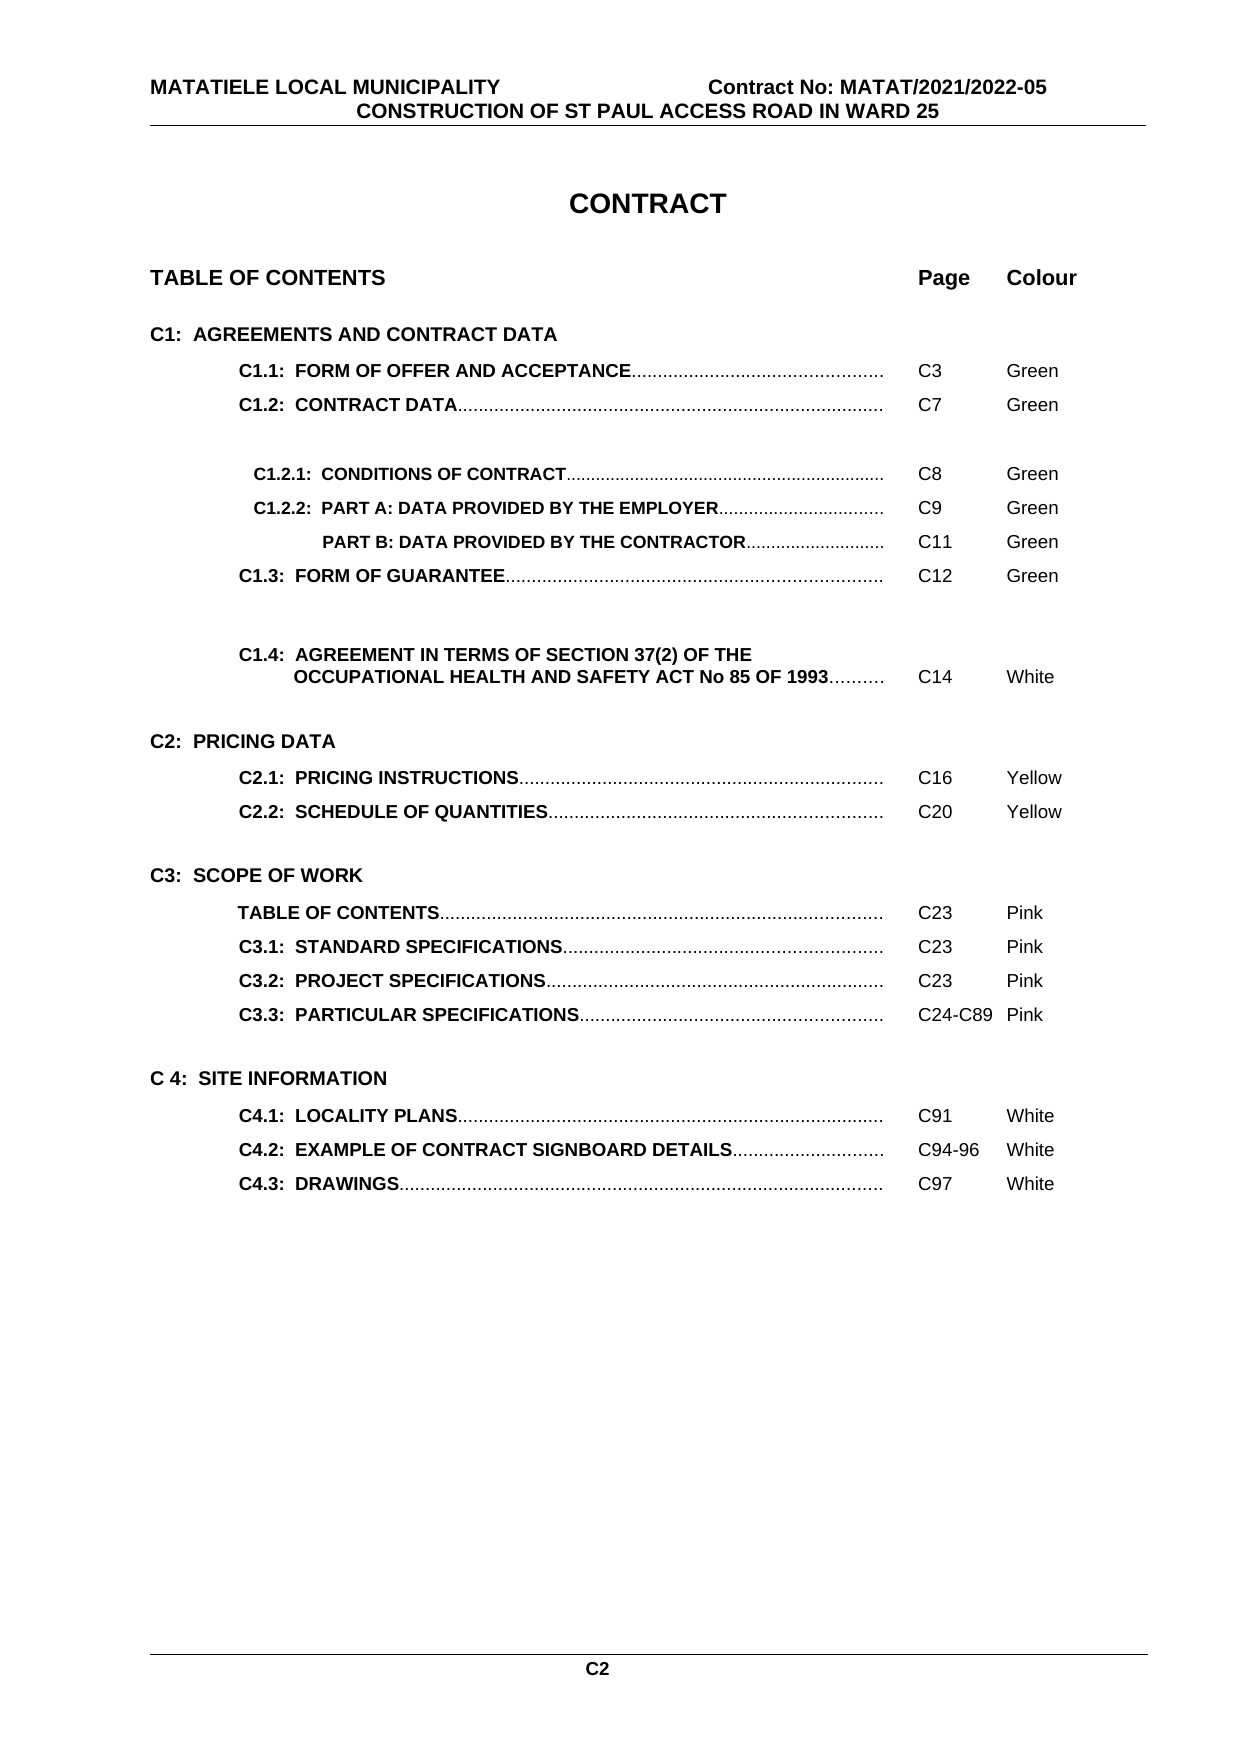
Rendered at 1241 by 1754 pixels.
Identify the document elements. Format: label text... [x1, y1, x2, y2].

text TABLE OF CONTENTS Page Colour [150, 265, 1146, 290]
text C1.1: FORM OF OFFER AND ACCEPTANCE C3 Green [239, 360, 1146, 382]
text C 4: SITE INFORMATION [150, 1067, 1146, 1090]
text C1.2.1: CONDITIONS OF CONTRACT C8 Green [239, 462, 1146, 484]
text C4.3: DRAWINGS C97 White [239, 1173, 1146, 1194]
text C4.2: EXAMPLE OF CONTRACT SIGNBOARD DETAILS C94-96 White [239, 1139, 1146, 1160]
text OCCUPATIONAL HEALTH AND SAFETY ACT No 85 OF 1993 C14 White [268, 666, 1146, 687]
text C2: PRICING DATA [150, 730, 1146, 752]
text C3: SCOPE OF WORK [150, 864, 1146, 887]
text C3.3: PARTICULAR SPECIFICATIONS C24-C89 Pink [239, 1004, 1146, 1026]
text C1.2.2: PART A: DATA PROVIDED BY THE EMPLOYER C9 Green [239, 496, 1146, 518]
text C1.4: AGREEMENT IN TERMS OF SECTION 37(2) OF THE [239, 644, 1146, 666]
text PART B: DATA PROVIDED BY THE CONTRACTOR C11 Green [239, 531, 1146, 552]
text C3.1: STANDARD SPECIFICATIONS C23 Pink [239, 936, 1146, 957]
text C1.3: FORM OF GUARANTEE C12 Green [239, 564, 1146, 586]
text C3.2: PROJECT SPECIFICATIONS C23 Pink [239, 970, 1146, 991]
text CONTRACT [150, 187, 1146, 220]
text TABLE OF CONTENTS C23 Pink [237, 902, 1146, 923]
text C1: AGREEMENTS AND CONTRACT DATA [150, 323, 1146, 346]
text C1.2: CONTRACT DATA C7 Green [239, 394, 1146, 416]
text C2.1: PRICING INSTRUCTIONS C16 Yellow [239, 767, 1146, 789]
text C2.2: SCHEDULE OF QUANTITIES C20 Yellow [239, 801, 1146, 823]
text C4.1: LOCALITY PLANS C91 White [239, 1104, 1146, 1126]
